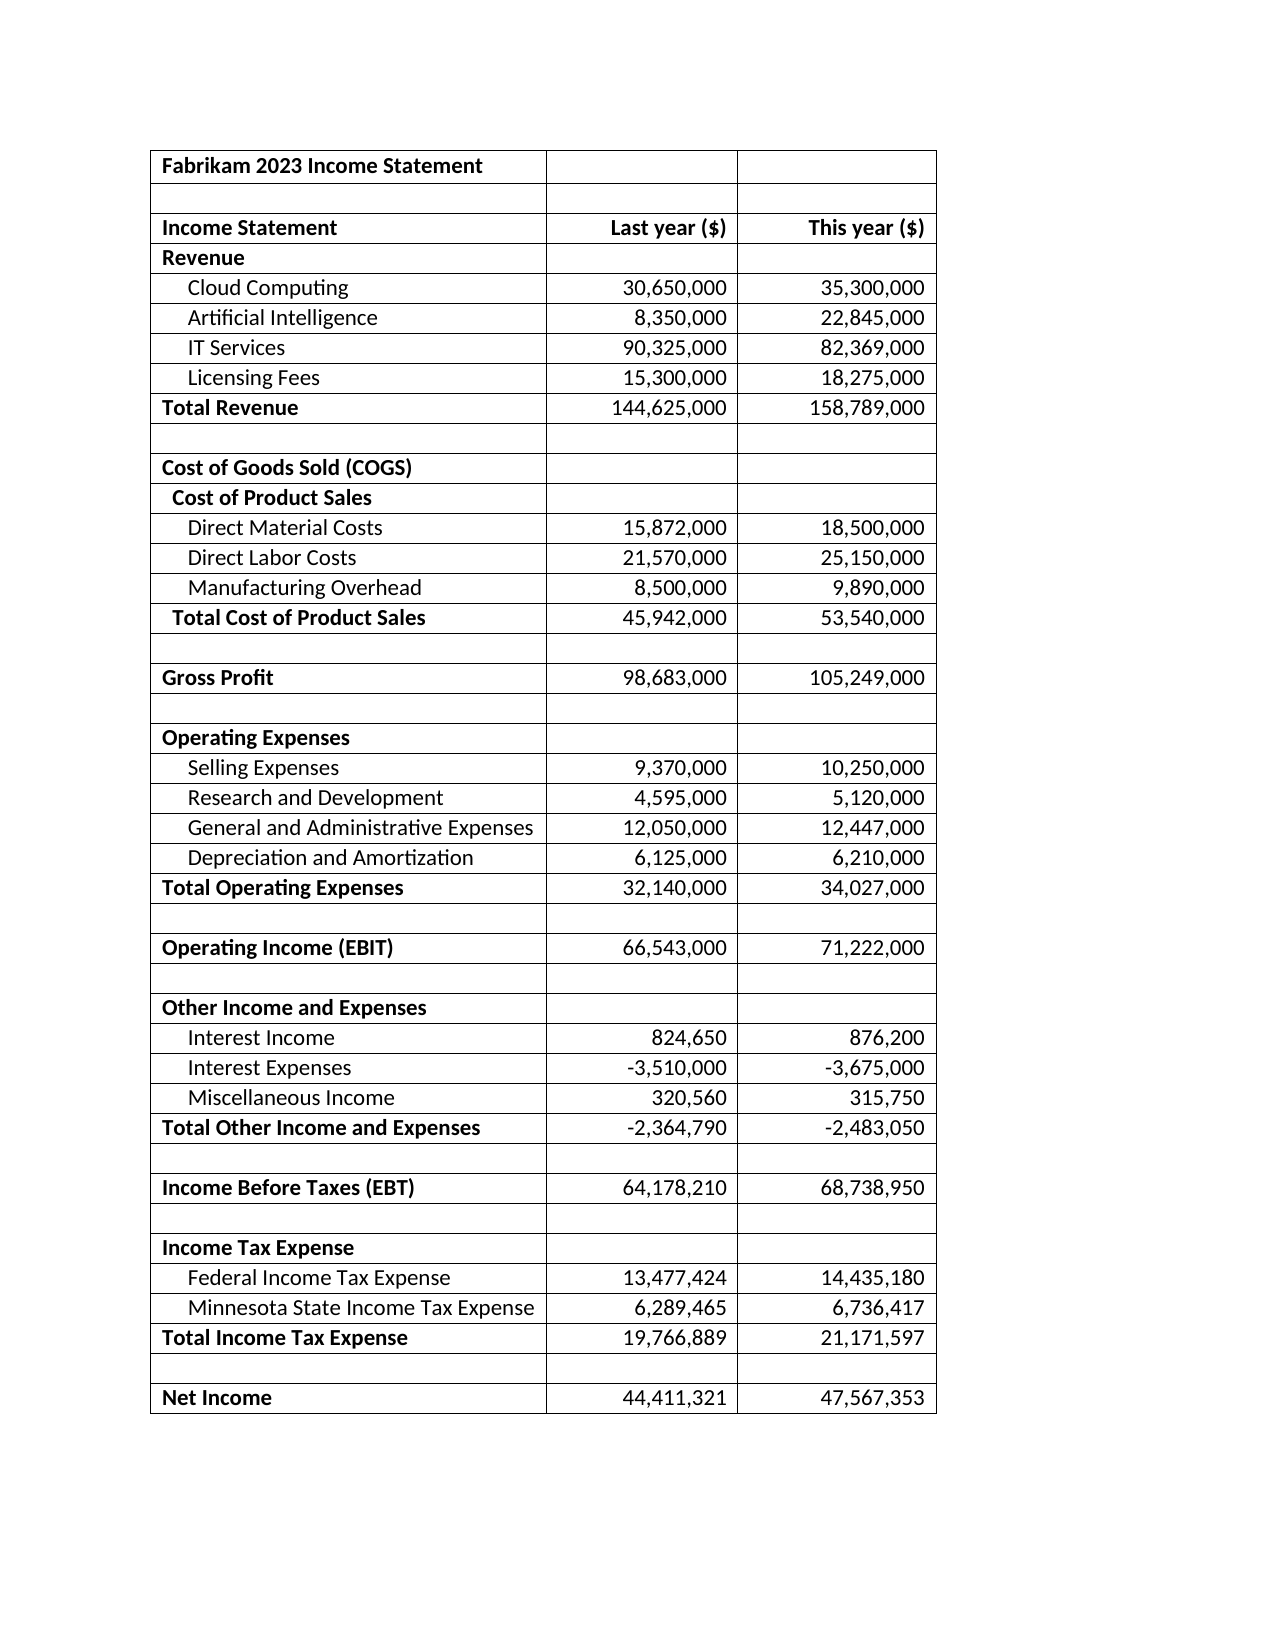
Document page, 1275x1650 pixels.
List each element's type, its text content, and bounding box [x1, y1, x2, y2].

table_cell 44,411,321 [547, 1384, 737, 1412]
table_cell [738, 424, 936, 452]
table_cell [547, 454, 737, 482]
table_cell Total Revenue [151, 394, 546, 422]
table_cell 6,289,465 [547, 1294, 737, 1322]
table_cell 71,222,000 [738, 934, 936, 962]
table_cell [738, 1144, 936, 1172]
table_cell 22,845,000 [738, 304, 936, 332]
table_cell General and Administrative Expenses [151, 814, 546, 842]
table_cell 21,171,597 [738, 1324, 936, 1352]
table_cell 12,447,000 [738, 814, 936, 842]
table_cell This year ($) [738, 214, 936, 242]
table_cell 8,350,000 [547, 304, 737, 332]
table_header [738, 151, 936, 182]
table_cell Cost of Product Sales [151, 484, 546, 512]
table_cell 30,650,000 [547, 274, 737, 302]
table_cell [738, 1354, 936, 1382]
table_cell Selling Expenses [151, 754, 546, 782]
table_cell 66,543,000 [547, 934, 737, 962]
table_cell 144,625,000 [547, 394, 737, 422]
table_cell 64,178,210 [547, 1174, 737, 1202]
table_cell 18,275,000 [738, 364, 936, 392]
table_cell Federal Income Tax Expense [151, 1264, 546, 1292]
table_cell [738, 724, 936, 752]
table_cell [151, 904, 546, 932]
table_cell [547, 634, 737, 662]
table_cell 12,050,000 [547, 814, 737, 842]
table_cell [738, 184, 936, 212]
table_cell 8,500,000 [547, 574, 737, 602]
table_cell [547, 1354, 737, 1382]
table_cell [151, 424, 546, 452]
table_cell [547, 1234, 737, 1262]
table_cell 13,477,424 [547, 1264, 737, 1292]
table_cell [547, 964, 737, 992]
table_cell [151, 634, 546, 662]
table_cell Last year ($) [547, 214, 737, 242]
table_cell [547, 1144, 737, 1172]
table_cell Research and Development [151, 784, 546, 812]
table_cell Total Operating Expenses [151, 874, 546, 902]
table_cell 35,300,000 [738, 274, 936, 302]
table_cell 32,140,000 [547, 874, 737, 902]
table_cell -2,483,050 [738, 1114, 936, 1142]
table_cell IT Services [151, 334, 546, 362]
table_cell 14,435,180 [738, 1264, 936, 1292]
table_cell [151, 1354, 546, 1382]
table_cell Direct Labor Costs [151, 544, 546, 572]
table_cell [547, 1204, 737, 1232]
table_cell Total Income Tax Expense [151, 1324, 546, 1352]
table_cell [547, 694, 737, 722]
table_cell 5,120,000 [738, 784, 936, 812]
table_cell 4,595,000 [547, 784, 737, 812]
table_cell 25,150,000 [738, 544, 936, 572]
table_cell -3,675,000 [738, 1054, 936, 1082]
table_cell 34,027,000 [738, 874, 936, 902]
table_cell Gross Profit [151, 664, 546, 692]
table_cell 6,736,417 [738, 1294, 936, 1322]
table_cell -2,364,790 [547, 1114, 737, 1142]
table_cell Revenue [151, 244, 546, 272]
table_cell [151, 964, 546, 992]
table_cell Other Income and Expenses [151, 994, 546, 1022]
table_cell [738, 964, 936, 992]
table_cell Operating Income (EBIT) [151, 934, 546, 962]
table_cell Artificial Intelligence [151, 304, 546, 332]
table_cell 6,125,000 [547, 844, 737, 872]
table_cell 9,370,000 [547, 754, 737, 782]
table_cell Cost of Goods Sold (COGS) [151, 454, 546, 482]
table_cell Licensing Fees [151, 364, 546, 392]
table_cell 90,325,000 [547, 334, 737, 362]
table_cell Income Before Taxes (EBT) [151, 1174, 546, 1202]
table_cell Manufacturing Overhead [151, 574, 546, 602]
table_cell -3,510,000 [547, 1054, 737, 1082]
table_cell [738, 484, 936, 512]
table_cell 105,249,000 [738, 664, 936, 692]
table_cell 6,210,000 [738, 844, 936, 872]
table_cell 315,750 [738, 1084, 936, 1112]
table_cell [738, 244, 936, 272]
table_cell 320,560 [547, 1084, 737, 1112]
table_cell [738, 1204, 936, 1232]
table_cell [547, 904, 737, 932]
table_cell [151, 694, 546, 722]
table_cell Operating Expenses [151, 724, 546, 752]
table_cell [151, 1144, 546, 1172]
table_cell 9,890,000 [738, 574, 936, 602]
table_cell [738, 994, 936, 1022]
table_cell Net Income [151, 1384, 546, 1412]
table_cell 53,540,000 [738, 604, 936, 632]
table_cell [547, 184, 737, 212]
table_cell [547, 994, 737, 1022]
table_cell Income Statement [151, 214, 546, 242]
table_cell [738, 694, 936, 722]
table_cell [738, 454, 936, 482]
table_cell [547, 724, 737, 752]
table_cell Interest Expenses [151, 1054, 546, 1082]
table_cell 82,369,000 [738, 334, 936, 362]
table_cell [151, 184, 546, 212]
table_cell 15,872,000 [547, 514, 737, 542]
table_header [547, 151, 737, 182]
table_cell 18,500,000 [738, 514, 936, 542]
table_cell Interest Income [151, 1024, 546, 1052]
table_cell Minnesota State Income Tax Expense [151, 1294, 546, 1322]
table_cell Direct Material Costs [151, 514, 546, 542]
table_cell Income Tax Expense [151, 1234, 546, 1262]
table_cell 824,650 [547, 1024, 737, 1052]
table_cell 45,942,000 [547, 604, 737, 632]
table_cell Miscellaneous Income [151, 1084, 546, 1112]
table_cell 876,200 [738, 1024, 936, 1052]
table_cell [547, 244, 737, 272]
table_cell 158,789,000 [738, 394, 936, 422]
table_cell Cloud Computing [151, 274, 546, 302]
table_cell 19,766,889 [547, 1324, 737, 1352]
table_cell 68,738,950 [738, 1174, 936, 1202]
table_cell 15,300,000 [547, 364, 737, 392]
table_cell [738, 634, 936, 662]
table_cell [151, 1204, 546, 1232]
table_cell 98,683,000 [547, 664, 737, 692]
table_cell 21,570,000 [547, 544, 737, 572]
table_cell 47,567,353 [738, 1384, 936, 1412]
table_cell [738, 904, 936, 932]
table_cell Total Other Income and Expenses [151, 1114, 546, 1142]
table_cell [547, 424, 737, 452]
table_cell 10,250,000 [738, 754, 936, 782]
table_cell [738, 1234, 936, 1262]
table_cell [547, 484, 737, 512]
table_header Fabrikam 2023 Income Statement [151, 151, 546, 182]
table_cell Depreciation and Amortization [151, 844, 546, 872]
table_cell Total Cost of Product Sales [151, 604, 546, 632]
